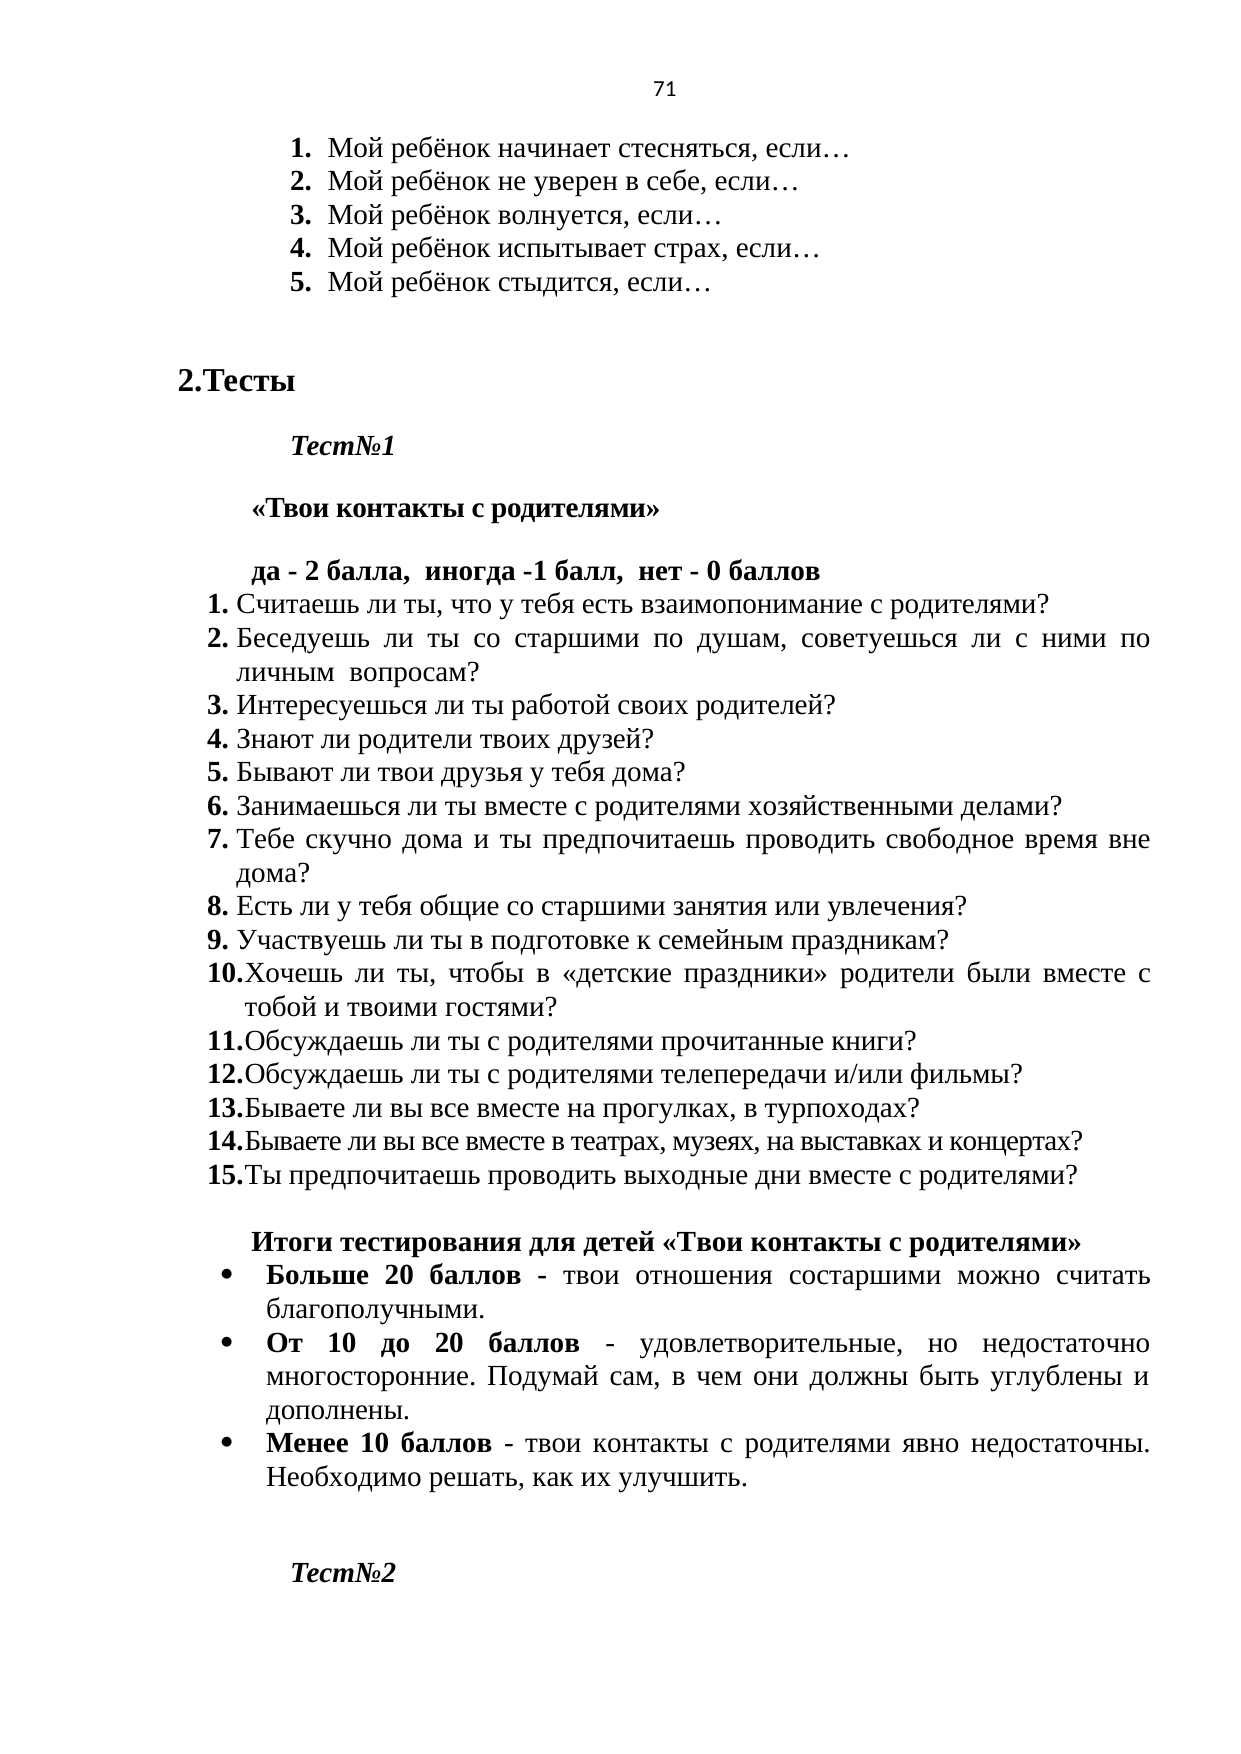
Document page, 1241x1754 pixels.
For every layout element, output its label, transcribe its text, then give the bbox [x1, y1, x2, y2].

list Тебе скучно дома и ты предпочитаешь проводить свободное время вне дома? [207, 821, 1152, 888]
list Мой ребёнок начинает стесняться, если… [290, 130, 1152, 163]
list Считаешь ли ты, что у тебя есть взаимопонимание с родителями? [207, 587, 1060, 620]
subtitle Тест№2 [290, 1555, 1152, 1589]
text Итоги тестирования для детей «Твои контакты с родителями» [251, 1224, 1151, 1257]
list Мой ребёнок стыдится, если… [290, 264, 1152, 297]
list Участвуешь ли ты в подготовке к семейным праздникам? [207, 922, 1152, 956]
list Мой ребёнок волнуется, если… [290, 197, 1152, 230]
list Беседуешь ли ты со старшими по душам, советуешься ли с ними по личным вопросам? [207, 620, 1152, 687]
list Менее 10 баллов - твои контакты с родителями явно недостаточны. Необходимо решать, как их улучшить. [222, 1425, 1151, 1493]
subtitle 2.Тесты [177, 360, 1152, 398]
list Обсуждаешь ли ты с родителями телепередачи и/или фильмы? [207, 1056, 1152, 1090]
list Мой ребёнок испытывает страх, если… [290, 230, 1152, 264]
list Занимаешься ли ты вместе с родителями хозяйственными делами? [207, 788, 1152, 821]
text да - 2 балла, иногда -1 балл, нет - 0 баллов [177, 553, 1060, 587]
list От 10 до 20 баллов - удовлетворительные, но недостаточно многосторонние. Подумай сам, в чем они должны быть углублены и дополнены. [222, 1325, 1150, 1425]
subtitle Тест№1 [290, 428, 1152, 461]
subtitle «Твои контакты с родителями» [177, 490, 1152, 524]
list Обсуждаешь ли ты с родителями прочитанные книги? [207, 1023, 1152, 1056]
list Бываете ли вы все вместе на прогулках, в турпоходах? [207, 1090, 1152, 1123]
list Хочешь ли ты, чтобы в «детские праздники» родители были вместе с тобой и твоими гостями? [207, 956, 1152, 1023]
list Знают ли родители твоих друзей? [207, 721, 1152, 754]
list Есть ли у тебя общие со старшими занятия или увлечения? [207, 888, 1152, 922]
list Ты предпочитаешь проводить выходные дни вместе с родителями? [207, 1157, 1152, 1190]
list Больше 20 баллов - твои отношения состаршими можно считать благополучными. [222, 1257, 1151, 1325]
list Бываете ли вы все вместе в театрах, музеях, на выставках и концертах? [207, 1123, 1152, 1157]
list Мой ребёнок не уверен в себе, если… [290, 163, 1152, 197]
list Интересуешься ли ты работой своих родителей? [207, 687, 1152, 721]
list Бывают ли твои друзья у тебя дома? [207, 754, 1152, 788]
